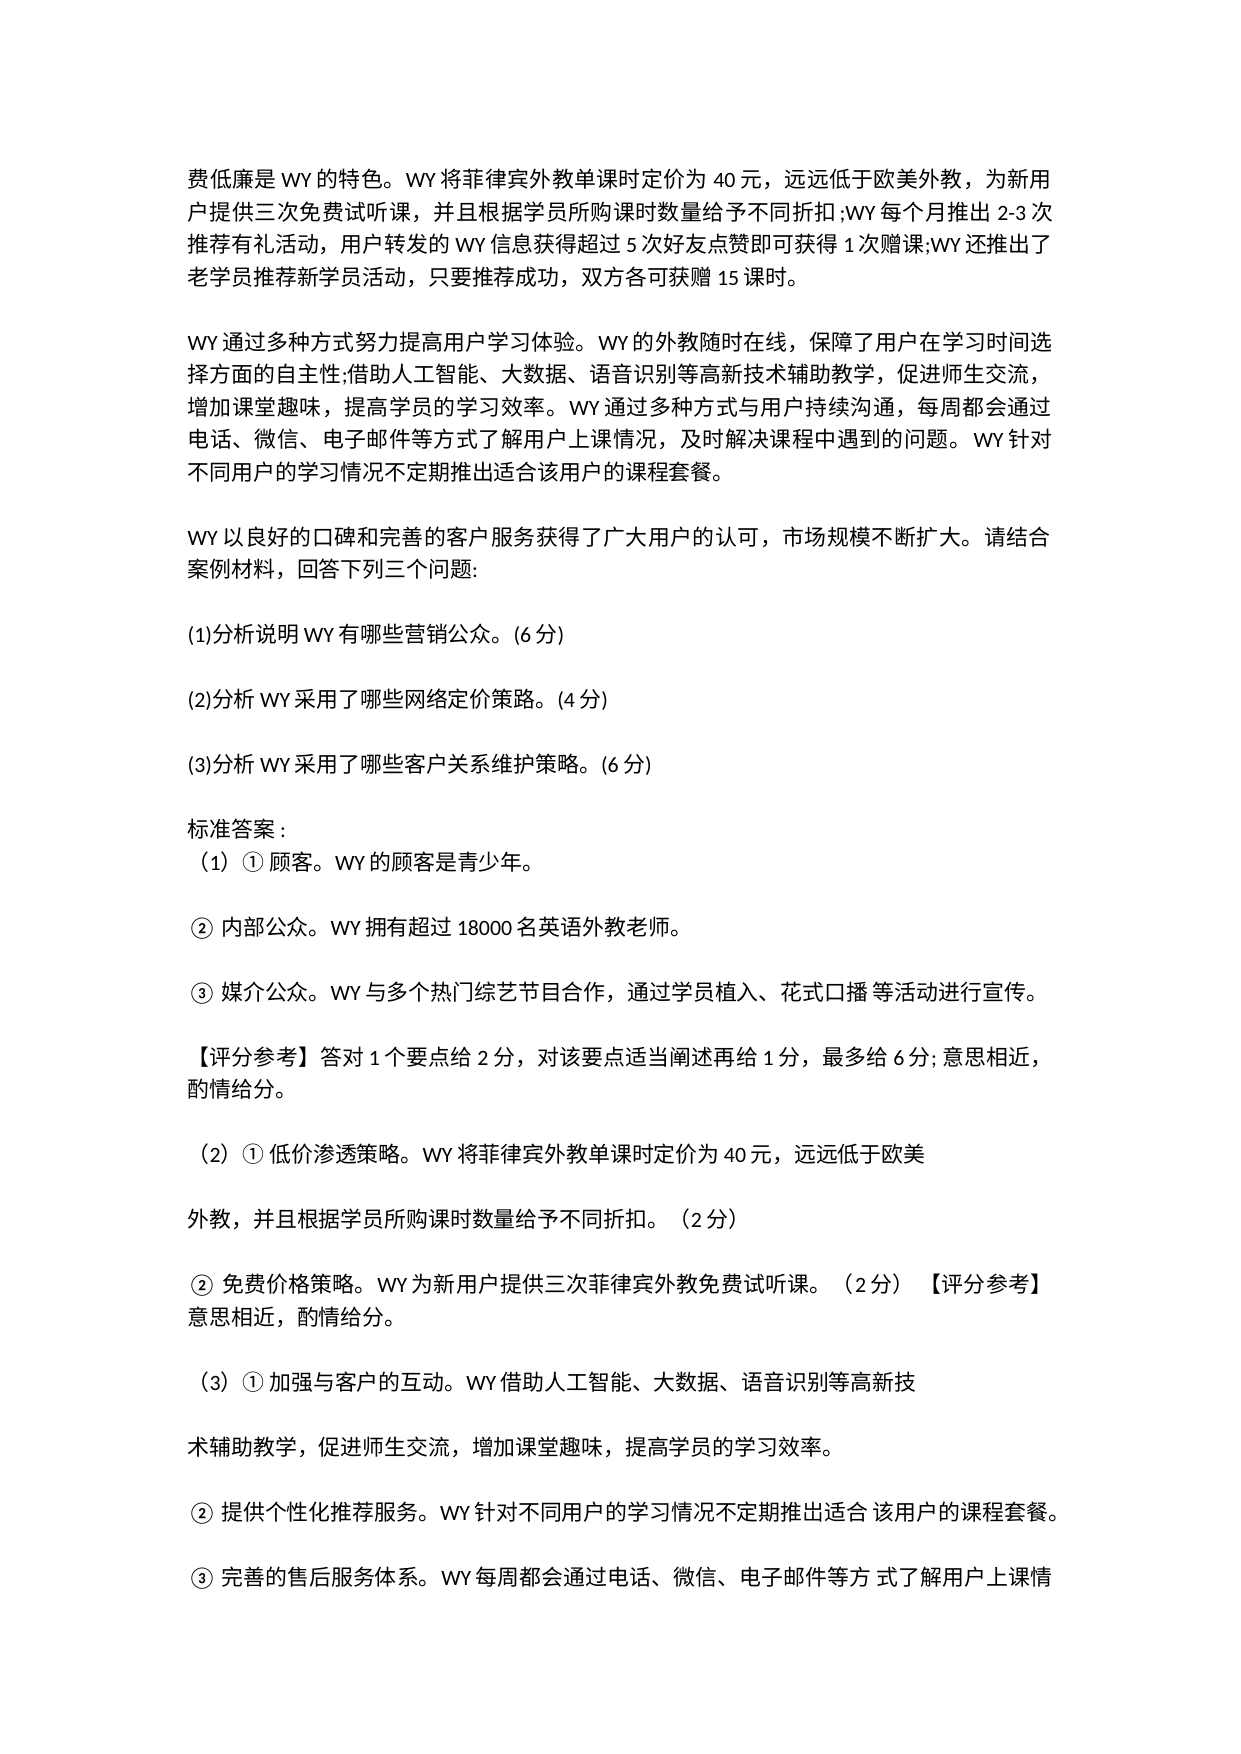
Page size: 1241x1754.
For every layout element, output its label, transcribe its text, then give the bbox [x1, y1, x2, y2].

text （1）① 顾客。WY的顾客是青少年。 [187, 844, 1053, 877]
text (3)分析WY采用了哪些客户关系维护策略。(6分) [187, 747, 1053, 779]
text WY以良好的口碑和完善的客户服务获得了广大用户的认可，市场规模不断扩大。请结合案例材料，回答下列三个问题: [187, 519, 1053, 584]
text 标准答案 : [187, 812, 1053, 844]
text (2)分析WY采用了哪些网络定价策路。(4分) [187, 682, 1053, 714]
text （3）① 加强与客户的互动。WY借助人工智能、大数据、语音识别等高新技 [187, 1364, 1053, 1397]
text ②提供个性化推荐服务。WY针对不同用户的学习情况不定期推岀适合 该用户的课程套餐。 [187, 1494, 1053, 1527]
text 术辅助教学，促进师生交流，增加课堂趣味，提高学员的学习效率。 [187, 1429, 1053, 1462]
text ②内部公众。WY拥有超过18000名英语外教老师。 [187, 909, 1053, 942]
text （2）① 低价渗透策略。WY将菲律宾外教单课时定价为40元，远远低于欧美 [187, 1137, 1053, 1169]
text (1)分析说明WY有哪些营销公众。(6分) [187, 617, 1053, 649]
text ② 免费价格策略。WY为新用户提供三次菲律宾外教免费试听课。（2分） 【评分参考】意思相近，酌情给分。 [187, 1267, 1053, 1332]
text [187, 1559, 1053, 1592]
text WY通过多种方式努力提高用户学习体验。WY的外教随时在线，保障了用户在学习时间选择方面的自主性;借助人工智能、大数据、语音识别等高新技术辅助教学，促进师生交流，增加课堂趣味，提高学员的学习效率。WY通过多种方式与用户持续沟通，每周都会通过电话、微信、电子邮件等方式了解用户上课情况，及时解决课程中遇到的问题。WY针对不同用户的学习情况不定期推出适合该用户的课程套餐。 [187, 324, 1053, 487]
text 【评分参考】答对1个要点给2分，对该要点适当阐述再给1分，最多给6分; 意思相近，酌情给分。 [187, 1039, 1053, 1104]
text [187, 162, 1053, 292]
text ③媒介公众。WY与多个热门综艺节目合作，通过学员植入、花式口播 等活动进行宣传。 [187, 974, 1053, 1007]
text 外教，并且根据学员所购课时数量给予不同折扣。（2分） [187, 1202, 1053, 1234]
